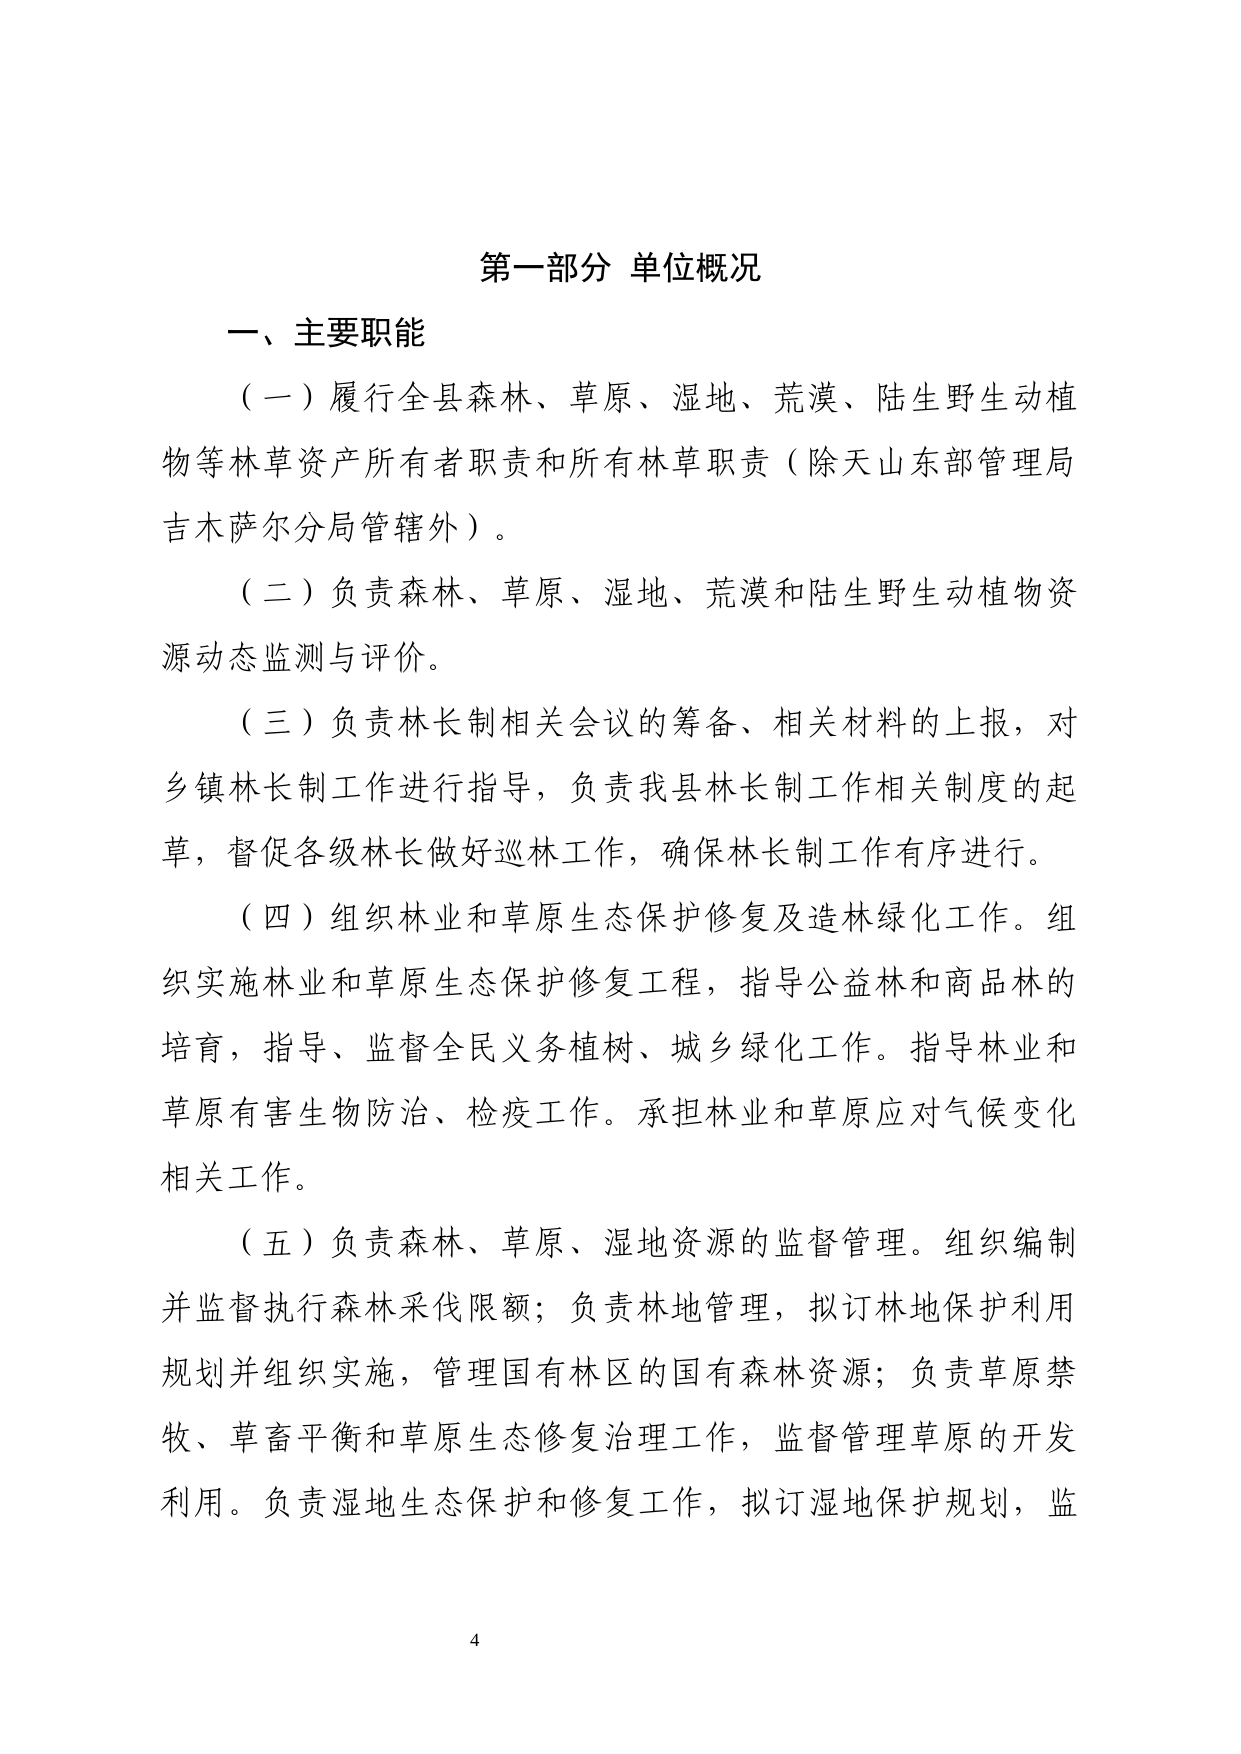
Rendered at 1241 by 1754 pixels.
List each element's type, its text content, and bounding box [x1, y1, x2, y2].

text 一、主要职能 [159, 298, 1081, 363]
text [159, 1208, 1081, 1533]
text 第一部分 单位概况 [159, 233, 1081, 298]
text （二）负责森林、草原、湿地、荒漠和陆生野生动植物资源动态监测与评价。 [159, 558, 1081, 688]
text （一）履行全县森林、草原、湿地、荒漠、陆生野生动植物等林草资产所有者职责和所有林草职责（除天山东部管理局吉木萨尔分局管辖外）。 [159, 363, 1081, 558]
text （三）负责林长制相关会议的筹备、相关材料的上报，对乡镇林长制工作进行指导，负责我县林长制工作相关制度的起草，督促各级林长做好巡林工作，确保林长制工作有序进行。 [159, 688, 1081, 883]
text （四）组织林业和草原生态保护修复及造林绿化工作。组织实施林业和草原生态保护修复工程，指导公益林和商品林的培育，指导、监督全民义务植树、城乡绿化工作。指导林业和草原有害生物防治、检疫工作。承担林业和草原应对气候变化相关工作。 [159, 883, 1081, 1208]
